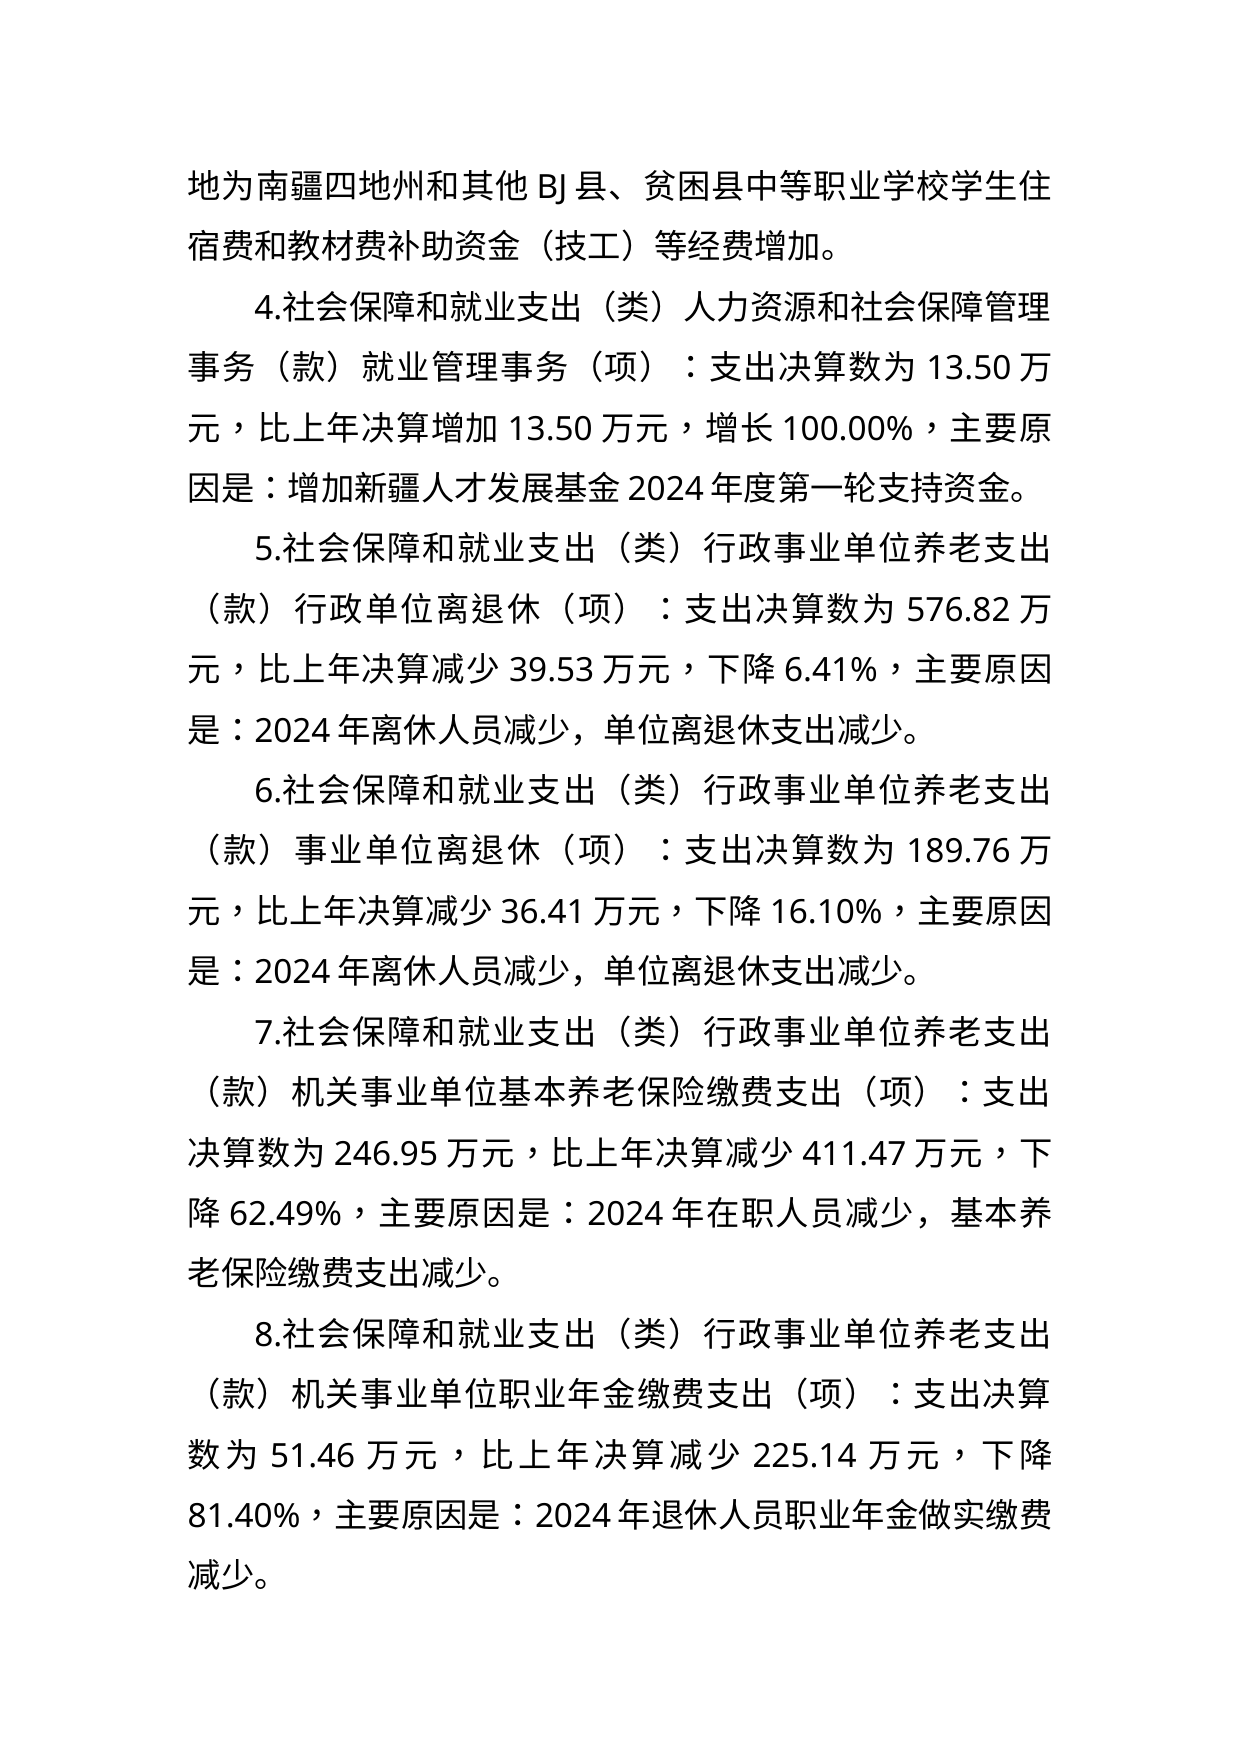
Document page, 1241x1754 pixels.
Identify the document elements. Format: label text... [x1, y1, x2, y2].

list 社会保障和就业支出（类）行政事业单位养老支出（款）事业单位离退休（项）：支出决算数为189.76万元，比上年决算减少36.41万元，下降16.10%，主要原因是：2024年离休人员减少，单位离退休支出减少。 [187, 754, 1053, 996]
list 社会保障和就业支出（类）行政事业单位养老支出（款）机关事业单位职业年金缴费支出（项）：支出决算数为51.46万元，比上年决算减少225.14万元，下降81.40%，主要原因是：2024年退休人员职业年金做实缴费减少。 [187, 1298, 1053, 1600]
list 社会保障和就业支出（类）行政事业单位养老支出（款）机关事业单位基本养老保险缴费支出（项）：支出决算数为246.95万元，比上年决算减少411.47万元，下降62.49%，主要原因是：2024年在职人员减少，基本养老保险缴费支出减少。 [187, 996, 1053, 1298]
list 社会保障和就业支出（类）人力资源和社会保障管理事务（款）就业管理事务（项）：支出决算数为13.50万元，比上年决算增加13.50万元，增长100.00%，主要原因是：增加新疆人才发展基金2024年度第一轮支持资金。 [187, 271, 1053, 512]
list 社会保障和就业支出（类）行政事业单位养老支出（款）行政单位离退休（项）：支出决算数为576.82万元，比上年决算减少39.53万元，下降6.41%，主要原因是：2024年离休人员减少，单位离退休支出减少。 [187, 512, 1053, 754]
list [187, 150, 1053, 271]
